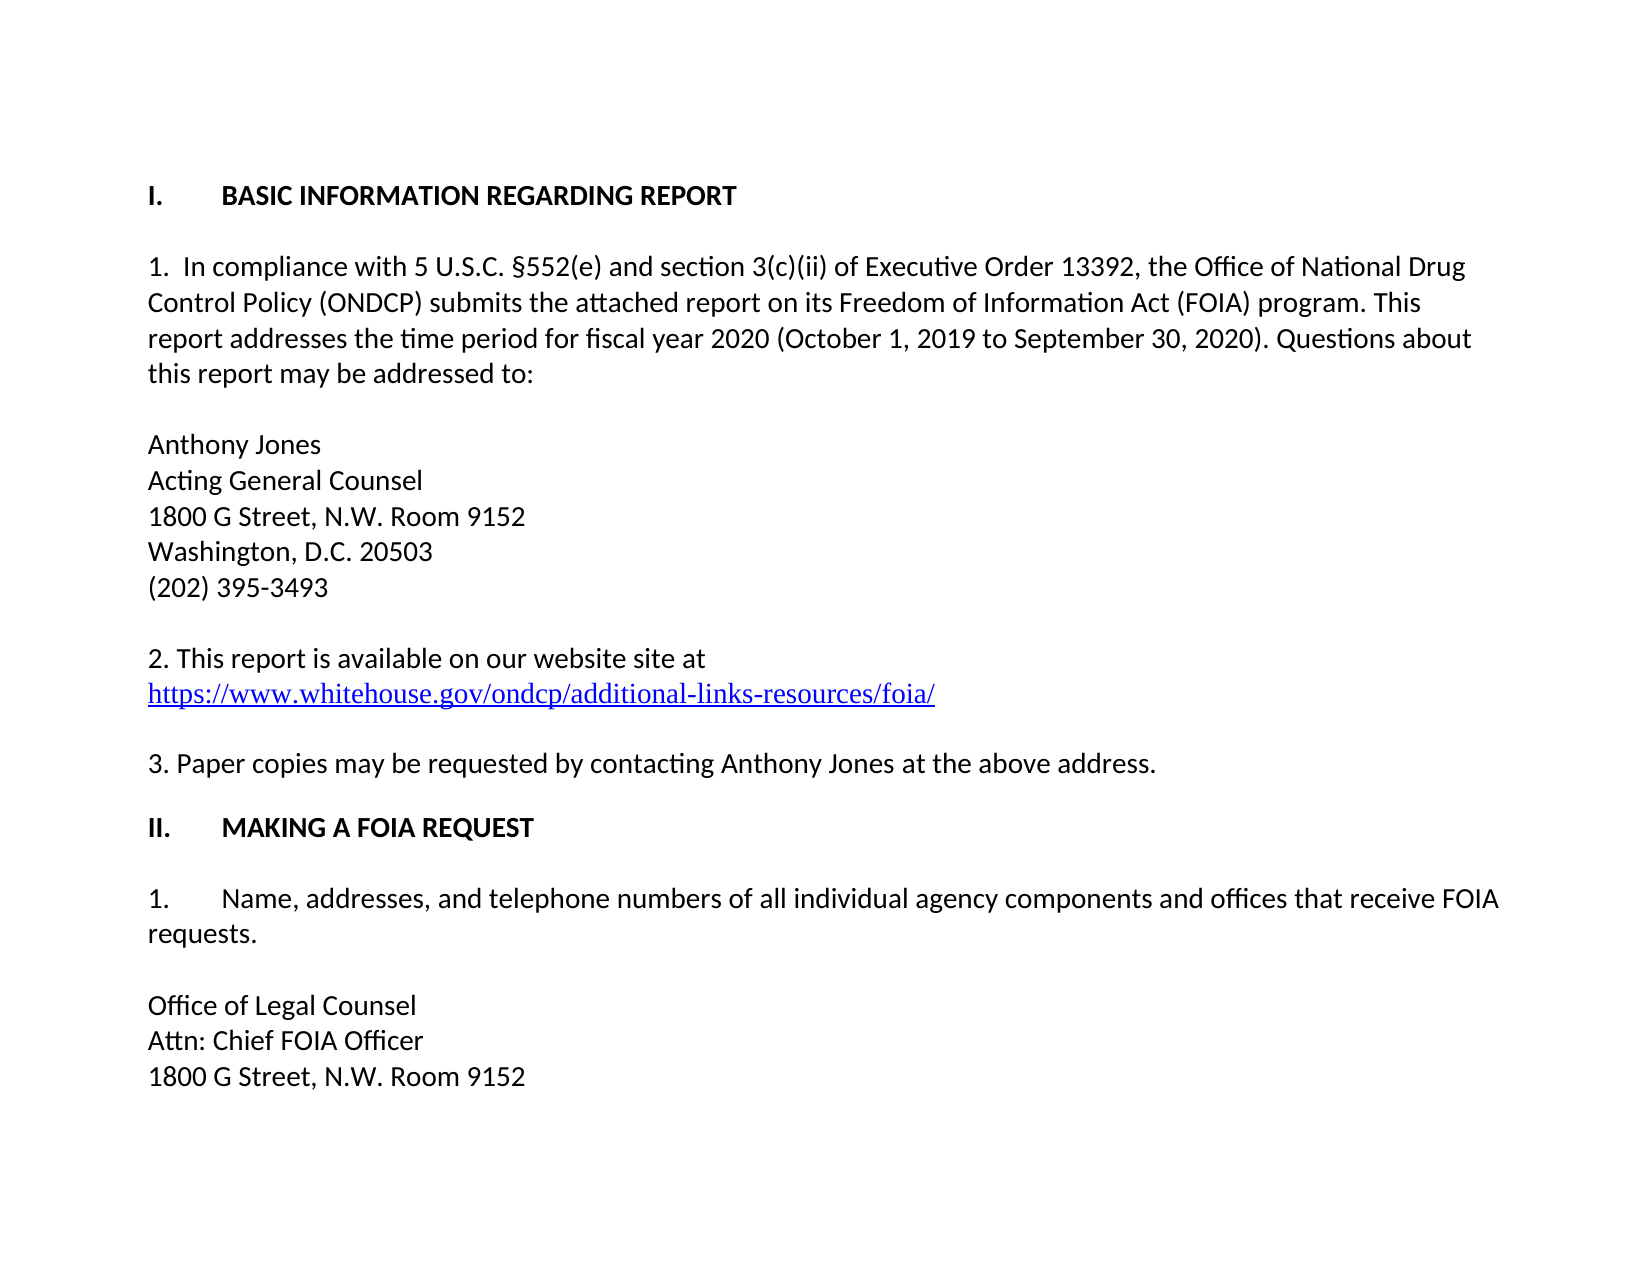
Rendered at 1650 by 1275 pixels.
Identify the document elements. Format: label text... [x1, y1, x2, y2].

list Name, addresses, and telephone numbers of all individual agency components and offices that receive FOIA requests. [148, 880, 1502, 951]
text https://www.whitehouse.gov/ondcp/additional-links-resources/foia/ [148, 676, 1502, 709]
list BASIC INFORMATION REGARDING REPORT [148, 177, 1502, 213]
text Anthony Jones [148, 427, 1502, 462]
text (202) 395-3493 [148, 569, 1502, 605]
text 1800 G Street, N.W. Room 9152 [148, 498, 1502, 533]
text 3. Paper copies may be requested by contacting Anthony Jones at the above address. [148, 745, 1502, 781]
text Acting General Counsel [148, 462, 1502, 498]
list MAKING A FOIA REQUEST [148, 809, 1502, 844]
text Office of Legal Counsel Attn: Chief FOIA Officer 1800 G Street, N.W. Room 9152 [148, 987, 1502, 1094]
text 1. In compliance with 5 U.S.C. §552(e) and section 3(c)(ii) of Executive Order 13392, the Office of National Drug Control Policy (ONDCP) submits the attached report on its Freedom of Information Act (FOIA) program. This report addresses the time period for fiscal year 2020 (October 1, 2019 to September 30, 2020). Questions about this report may be addressed to: [148, 248, 1502, 391]
text Washington, D.C. 20503 [148, 533, 1502, 569]
text 2. This report is available on our website site at [148, 640, 1502, 676]
